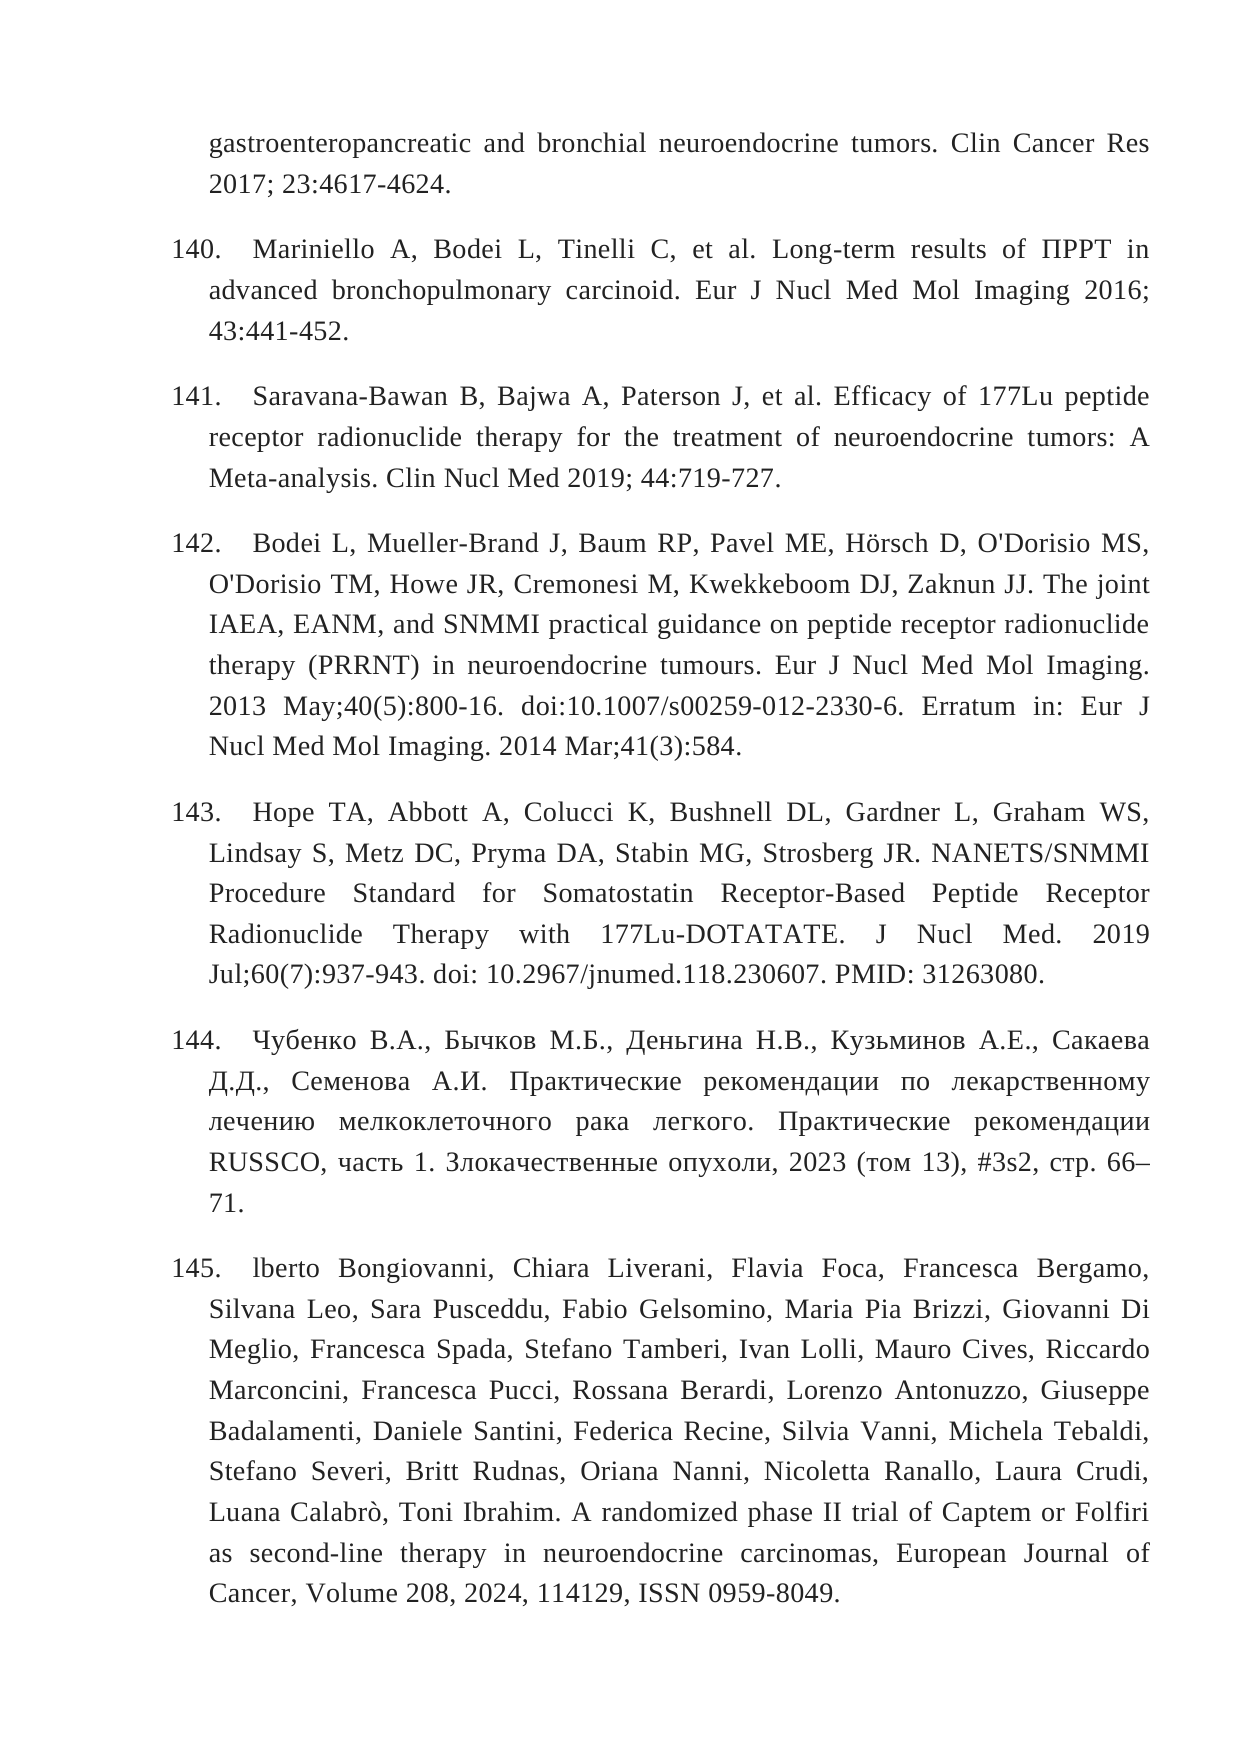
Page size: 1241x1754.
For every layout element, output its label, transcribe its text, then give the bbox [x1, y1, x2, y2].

list lberto Bongiovanni, Chiara Liverani, Flavia Foca, Francesca Bergamo, Silvana Leo, Sara Pusceddu, Fabio Gelsomino, Maria Pia Brizzi, Giovanni Di Meglio, Francesca Spada, Stefano Tamberi, Ivan Lolli, Mauro Cives, Riccardo Marconcini, Francesca Pucci, Rossana Berardi, Lorenzo Antonuzzo, Giuseppe Badalamenti, Daniele Santini, Federica Recine, Silvia Vanni, Michela Tebaldi, Stefano Severi, Britt Rudnas, Oriana Nanni, Nicoletta Ranallo, Laura Crudi, Luana Calabrò, Toni Ibrahim. A randomized phase II trial of Captem or Folfiri as second-line therapy in neuroendocrine carcinomas, European Journal of Cancer, Volume 208, 2024, 114129, ISSN 0959-8049. [171, 1243, 1152, 1609]
list Hope TA, Abbott A, Colucci K, Bushnell DL, Gardner L, Graham WS, Lindsay S, Metz DC, Pryma DA, Stabin MG, Strosberg JR. NANETS/SNMMI Procedure Standard for Somatostatin Receptor-Based Peptide Receptor Radionuclide Therapy with 177Lu-DOTATATE. J Nucl Med. 2019 Jul;60(7):937-943. doi: 10.2967/jnumed.118.230607. PMID: 31263080. [171, 787, 1152, 990]
list Чубенко В.А., Бычков М.Б., Деньгина Н.В., Кузьминов А.Е., Сакаева Д.Д., Семенова А.И. Практические рекомендации по лекарственному лечению мелкоклеточного рака легкого. Практические рекомендации RUSSCO, часть 1. Злокачественные опухоли, 2023 (том 13), #3s2, стр. 66–71. [171, 1015, 1152, 1218]
list Mariniello A, Bodei L, Tinelli C, et al. Long-term results of ПРРТ in advanced bronchopulmonary carcinoid. Eur J Nucl Med Mol Imaging 2016; 43:441-452. [171, 224, 1152, 346]
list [171, 118, 1152, 199]
list Saravana-Bawan B, Bajwa A, Paterson J, et al. Efficacy of 177Lu peptide receptor radionuclide therapy for the treatment of neuroendocrine tumors: A Meta-analysis. Clin Nucl Med 2019; 44:719-727. [171, 371, 1152, 493]
list Bodei L, Mueller-Brand J, Baum RP, Pavel ME, Hörsch D, O'Dorisio MS, O'Dorisio TM, Howe JR, Cremonesi M, Kwekkeboom DJ, Zaknun JJ. The joint IAEA, EANM, and SNMMI practical guidance on peptide receptor radionuclide therapy (PRRNT) in neuroendocrine tumours. Eur J Nucl Med Mol Imaging. 2013 May;40(5):800-16. doi:10.1007/s00259-012-2330-6. Erratum in: Eur J Nucl Med Mol Imaging. 2014 Mar;41(3):584. [171, 518, 1152, 762]
